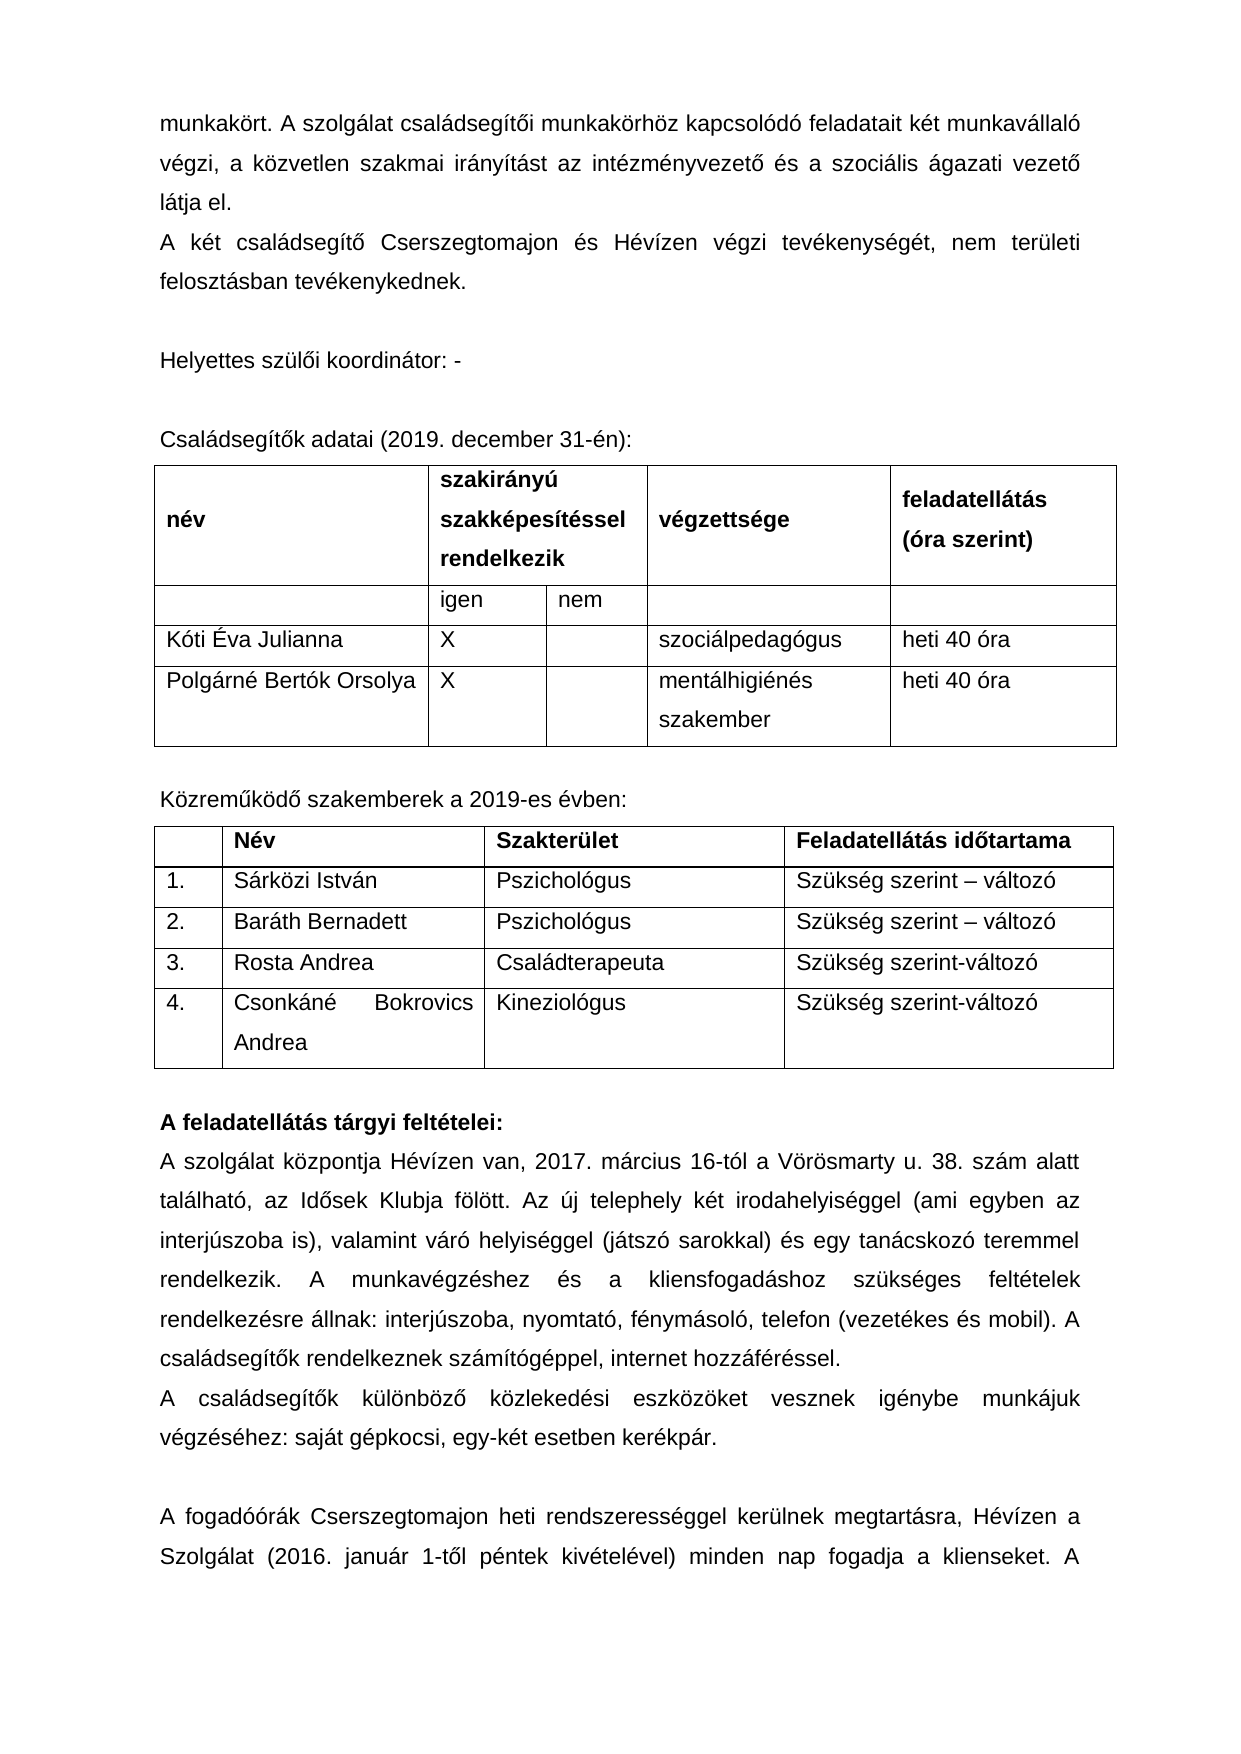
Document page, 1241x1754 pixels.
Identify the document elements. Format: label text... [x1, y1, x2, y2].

table_header Név [223, 827, 484, 866]
text A feladatellátás tárgyi feltételei: [159, 1108, 1081, 1135]
table_cell Szükség szerint-változó [785, 949, 1113, 988]
text Közreműködő szakemberek a 2019-es évben: [159, 786, 1081, 813]
table_header Feladatellátás időtartama [785, 827, 1113, 866]
table_header Szakterület [485, 827, 784, 866]
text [159, 110, 1081, 215]
table_cell [648, 586, 890, 625]
table_header feladatellátás (óra szerint) [891, 466, 1116, 585]
table_cell Pszichológus [485, 868, 784, 907]
table_cell Szükség szerint – változó [785, 908, 1113, 947]
table_cell 4. [155, 989, 222, 1068]
table_cell Sárközi István [223, 868, 484, 907]
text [159, 1503, 1081, 1569]
table_cell Baráth Bernadett [223, 908, 484, 947]
text A két családsegítő Cserszegtomajon és Hévízen végzi tevékenységét, nem területi felosztásban tevékenykednek. [159, 228, 1081, 294]
table_cell Pszichológus [485, 908, 784, 947]
table_cell X [429, 667, 546, 746]
table_cell heti 40 óra [891, 667, 1116, 746]
table_cell 3. [155, 949, 222, 988]
table_cell Kóti Éva Julianna [155, 626, 428, 666]
table_cell Polgárné Bertók Orsolya [155, 667, 428, 746]
table_header [155, 827, 222, 866]
table_cell 2. [155, 908, 222, 947]
table_cell Rosta Andrea [223, 949, 484, 988]
table_header szakirányú szakképesítéssel rendelkezik [429, 466, 647, 585]
table_cell [891, 586, 1116, 625]
table_cell X [429, 626, 546, 666]
text Helyettes szülői koordinátor: - [159, 347, 1081, 373]
text A családsegítők különböző közlekedési eszközöket vesznek igénybe munkájuk végzéséhez: saját gépkocsi, egy-két esetben kerékpár. [159, 1385, 1081, 1451]
table_cell Családterapeuta [485, 949, 784, 988]
table_cell nem [547, 586, 647, 625]
text Családsegítők adatai (2019. december 31-én): [159, 426, 1081, 452]
text A szolgálat központja Hévízen van, 2017. március 16-tól a Vörösmarty u. 38. szám alatt található, az Idősek Klubja fölött. Az új telephely két irodahelyiséggel (ami egyben az interjúszoba is), valamint váró helyiséggel (játszó sarokkal) és egy tanácskozó teremmel rendelkezik. A munkavégzéshez és a kliensfogadáshoz szükséges feltételek rendelkezésre állnak: interjúszoba, nyomtató, fénymásoló, telefon (vezetékes és mobil). A családsegítők rendelkeznek számítógéppel, internet hozzáféréssel. [159, 1148, 1081, 1372]
table_cell [155, 586, 428, 625]
table_header végzettsége [648, 466, 890, 585]
table_cell szociálpedagógus [648, 626, 890, 666]
table_cell Szükség szerint-változó [785, 989, 1113, 1068]
table_cell mentálhigiénés szakember [648, 667, 890, 746]
table_cell igen [429, 586, 546, 625]
table_cell 1. [155, 868, 222, 907]
table_cell Szükség szerint – változó [785, 868, 1113, 907]
table_cell Csonkáné Bokrovics Andrea [223, 989, 484, 1068]
table_header név [155, 466, 428, 585]
table_cell [547, 667, 647, 746]
table_cell Kineziológus [485, 989, 784, 1068]
table_cell heti 40 óra [891, 626, 1116, 666]
table_cell [547, 626, 647, 666]
